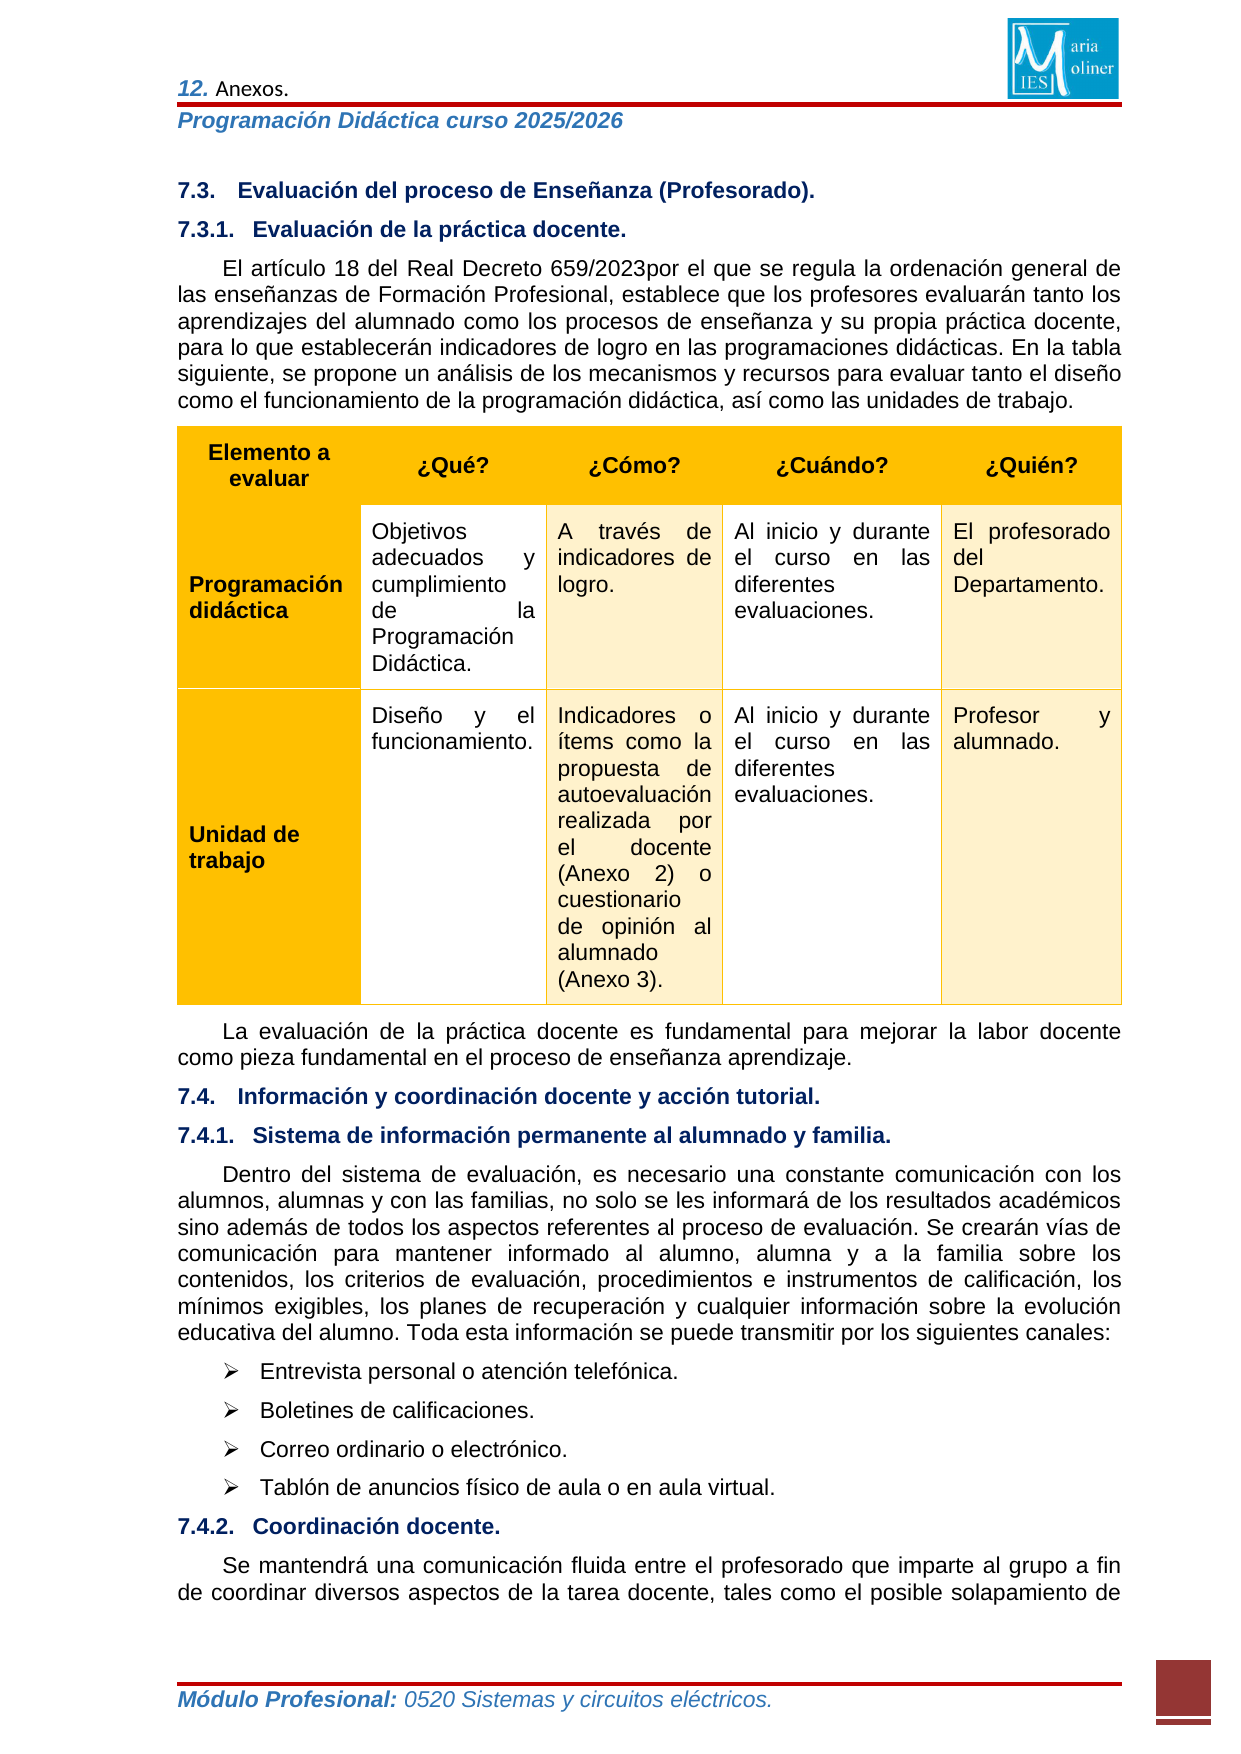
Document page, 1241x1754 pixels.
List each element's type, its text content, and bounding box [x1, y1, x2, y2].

subtitle Información y coordinación docente y acción tutorial. [177, 1083, 1122, 1109]
table_cell Profesor y alumnado. [942, 690, 1121, 1004]
text La evaluación de la práctica docente es fundamental para mejorar la labor docente como pieza fundamental en el proceso de enseñanza aprendizaje. [177, 1018, 1122, 1071]
table_header ¿Cuándo? [723, 427, 941, 504]
list Boletines de calificaciones. [222, 1397, 1122, 1423]
table_cell Unidad de trabajo [178, 690, 360, 1004]
text Dentro del sistema de evaluación, es necesario una constante comunicación con los alumnos, alumnas y con las familias, no solo se les informará de los resultados académicos sino además de todos los aspectos referentes al proceso de evaluación. Se crearán vías de comunicación para mantener informado al alumno, alumna y a la familia sobre los contenidos, los criterios de evaluación, procedimientos e instrumentos de calificación, los mínimos exigibles, los planes de recuperación y cualquier información sobre la evolución educativa del alumno. Toda esta información se puede transmitir por los siguientes canales: [177, 1161, 1122, 1345]
table_header Elemento a evaluar [178, 427, 360, 504]
table_cell Al inicio y durante el curso en las diferentes evaluaciones. [723, 690, 941, 1004]
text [177, 1552, 1122, 1605]
list Tablón de anuncios físico de aula o en aula virtual. [222, 1474, 1122, 1501]
table_header ¿Quién? [942, 427, 1121, 504]
picture [1013, 24, 1070, 96]
table_cell Programación didáctica [178, 505, 360, 688]
table_cell El profesorado del Departamento. [942, 505, 1121, 688]
subtitle Coordinación docente. [177, 1513, 1122, 1539]
table_cell A través de indicadores de logro. [547, 505, 722, 688]
picture [1091, 45, 1098, 51]
text El artículo 18 del Real Decreto 659/2023por el que se regula la ordenación general de las enseñanzas de Formación Profesional, establece que los profesores evaluarán tanto los aprendizajes del alumnado como los procesos de enseñanza y su propia práctica docente, para lo que establecerán indicadores de logro en las programaciones didácticas. En la tabla siguiente, se propone un análisis de los mecanismos y recursos para evaluar tanto el diseño como el funcionamiento de la programación didáctica, así como las unidades de trabajo. [177, 255, 1122, 413]
picture [1092, 66, 1098, 73]
table_cell Al inicio y durante el curso en las diferentes evaluaciones. [723, 505, 941, 688]
list Entrevista personal o atención telefónica. [222, 1358, 1122, 1384]
table_cell Diseño y el funcionamiento. [361, 690, 546, 1004]
subtitle Sistema de información permanente al alumnado y familia. [177, 1122, 1122, 1148]
subtitle Evaluación de la práctica docente. [177, 216, 1122, 242]
table_cell Indicadores o ítems como la propuesta de autoevaluación realizada por el docente (Anexo 2) o cuestionario de opinión al alumnado (Anexo 3). [547, 690, 722, 1004]
subtitle Evaluación del proceso de Enseñanza (Profesorado). [177, 177, 1122, 203]
table_cell Objetivos adecuados y cumplimiento de la Programación Didáctica. [361, 505, 546, 688]
table_header ¿Cómo? [547, 427, 722, 504]
table_header ¿Qué? [361, 427, 546, 504]
list Correo ordinario o electrónico. [222, 1436, 1122, 1462]
